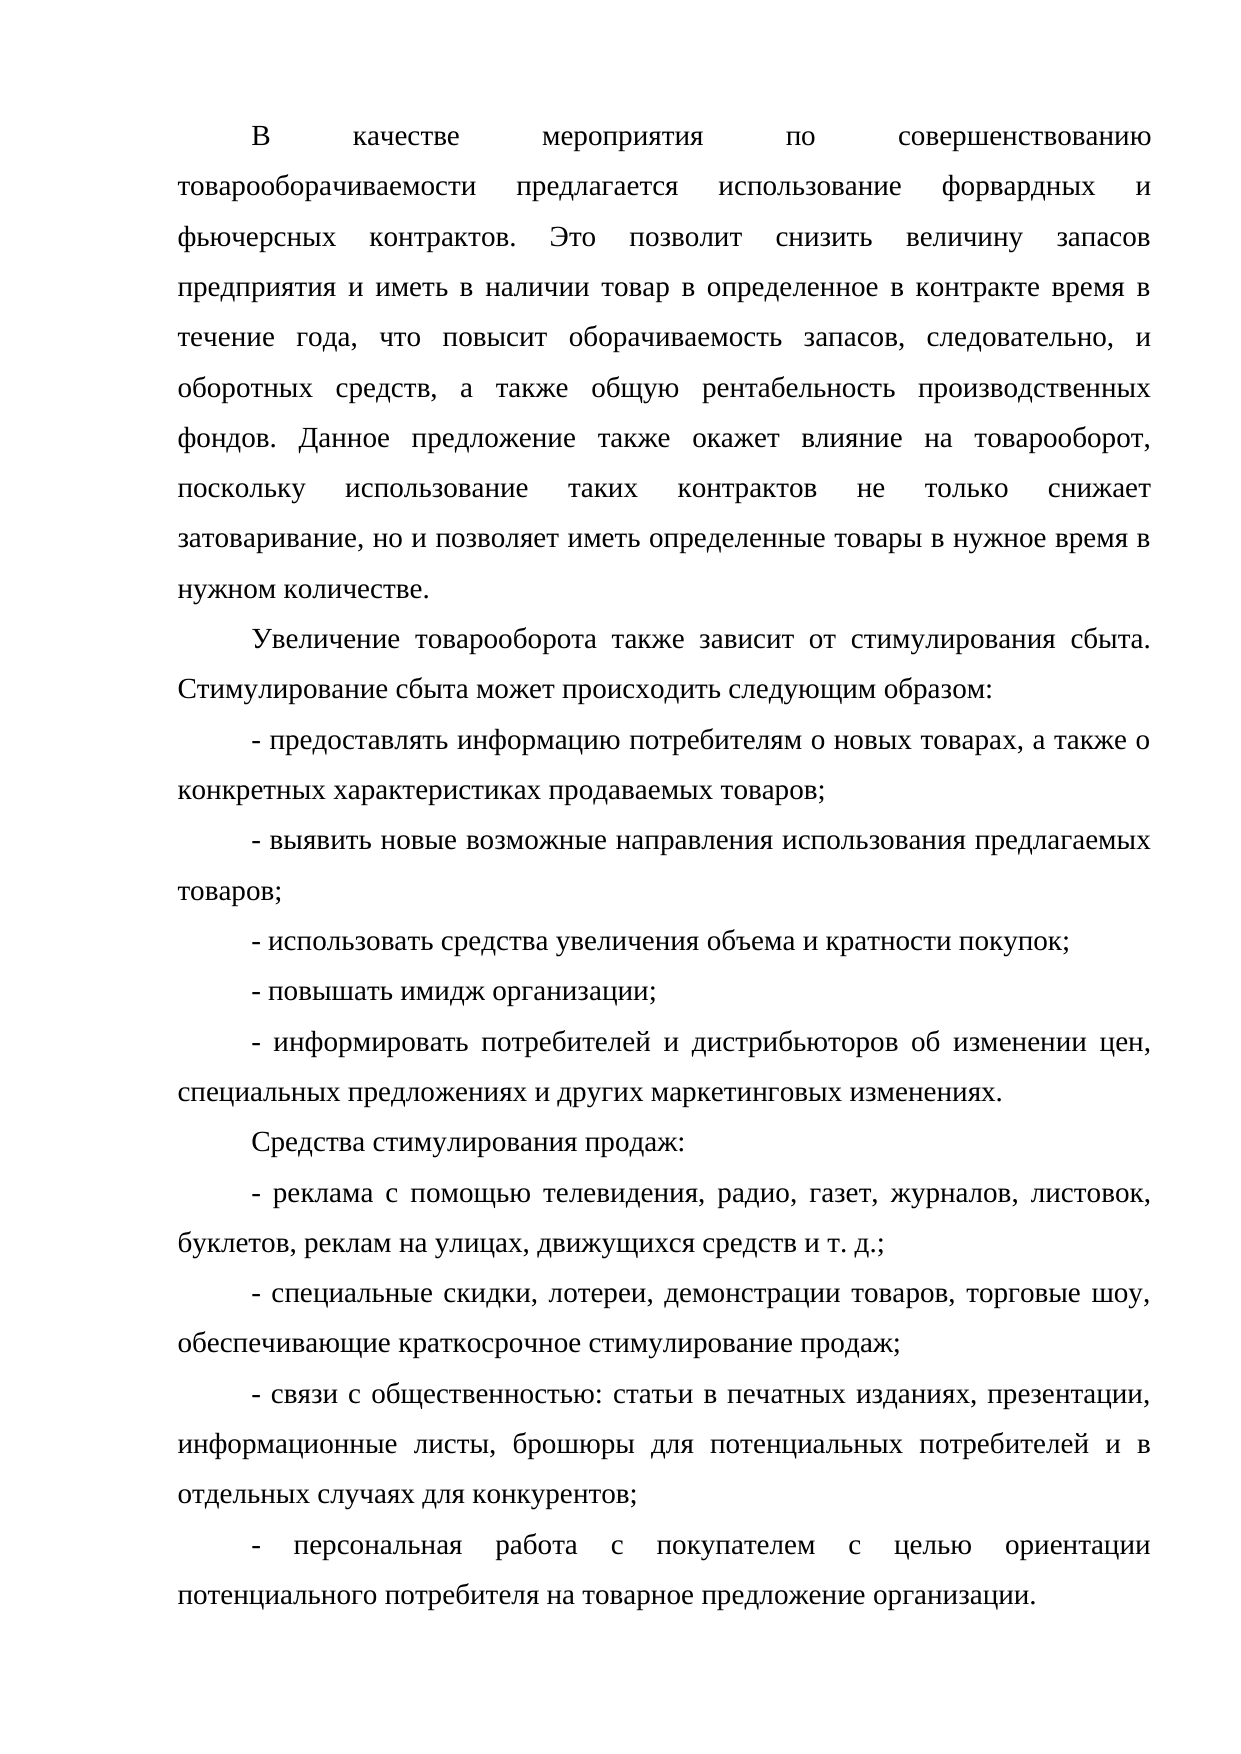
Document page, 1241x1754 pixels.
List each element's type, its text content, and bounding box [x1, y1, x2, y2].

text - повышать имидж организации; [177, 973, 1152, 1007]
text - реклама с помощью телевидения, радио, газет, журналов, листовок, буклетов, реклам на улицах, движущихся средств и т. д.; [177, 1175, 1152, 1258]
text - специальные скидки, лотереи, демонстрации товаров, торговые шоу, обеспечивающие краткосрочное стимулирование продаж; [177, 1275, 1152, 1359]
text - использовать средства увеличения объема и кратности покупок; [177, 923, 1152, 957]
text - информировать потребителей и дистрибьюторов об изменении цен, специальных предложениях и других маркетинговых изменениях. [177, 1024, 1152, 1108]
text Средства стимулирования продаж: [177, 1124, 1152, 1158]
text Увеличение товарооборота также зависит от стимулирования сбыта. Стимулирование сбыта может происходить следующим образом: [177, 621, 1152, 705]
text - предоставлять информацию потребителям о новых товарах, а также о конкретных характеристиках продаваемых товаров; [177, 722, 1152, 806]
text - выявить новые возможные направления использования предлагаемых товаров; [177, 822, 1152, 906]
text - связи с общественностью: статьи в печатных изданиях, презентации, информационные листы, брошюры для потенциальных потребителей и в отдельных случаях для конкурентов; [177, 1376, 1152, 1510]
text В качестве мероприятия по совершенствованию товарооборачиваемости предлагается использование форвардных и фьючерсных контрактов. Это позволит снизить величину запасов предприятия и иметь в наличии товар в определенное в контракте время в течение года, что повысит оборачиваемость запасов, следовательно, и оборотных средств, а также общую рентабельность производственных фондов. Данное предложение также окажет влияние на товарооборот, поскольку использование таких контрактов не только снижает затоваривание, но и позволяет иметь определенные товары в нужное время в нужном количестве. [177, 118, 1152, 604]
text - персональная работа с покупателем с целью ориентации потенциального потребителя на товарное предложение организации. [177, 1527, 1152, 1611]
